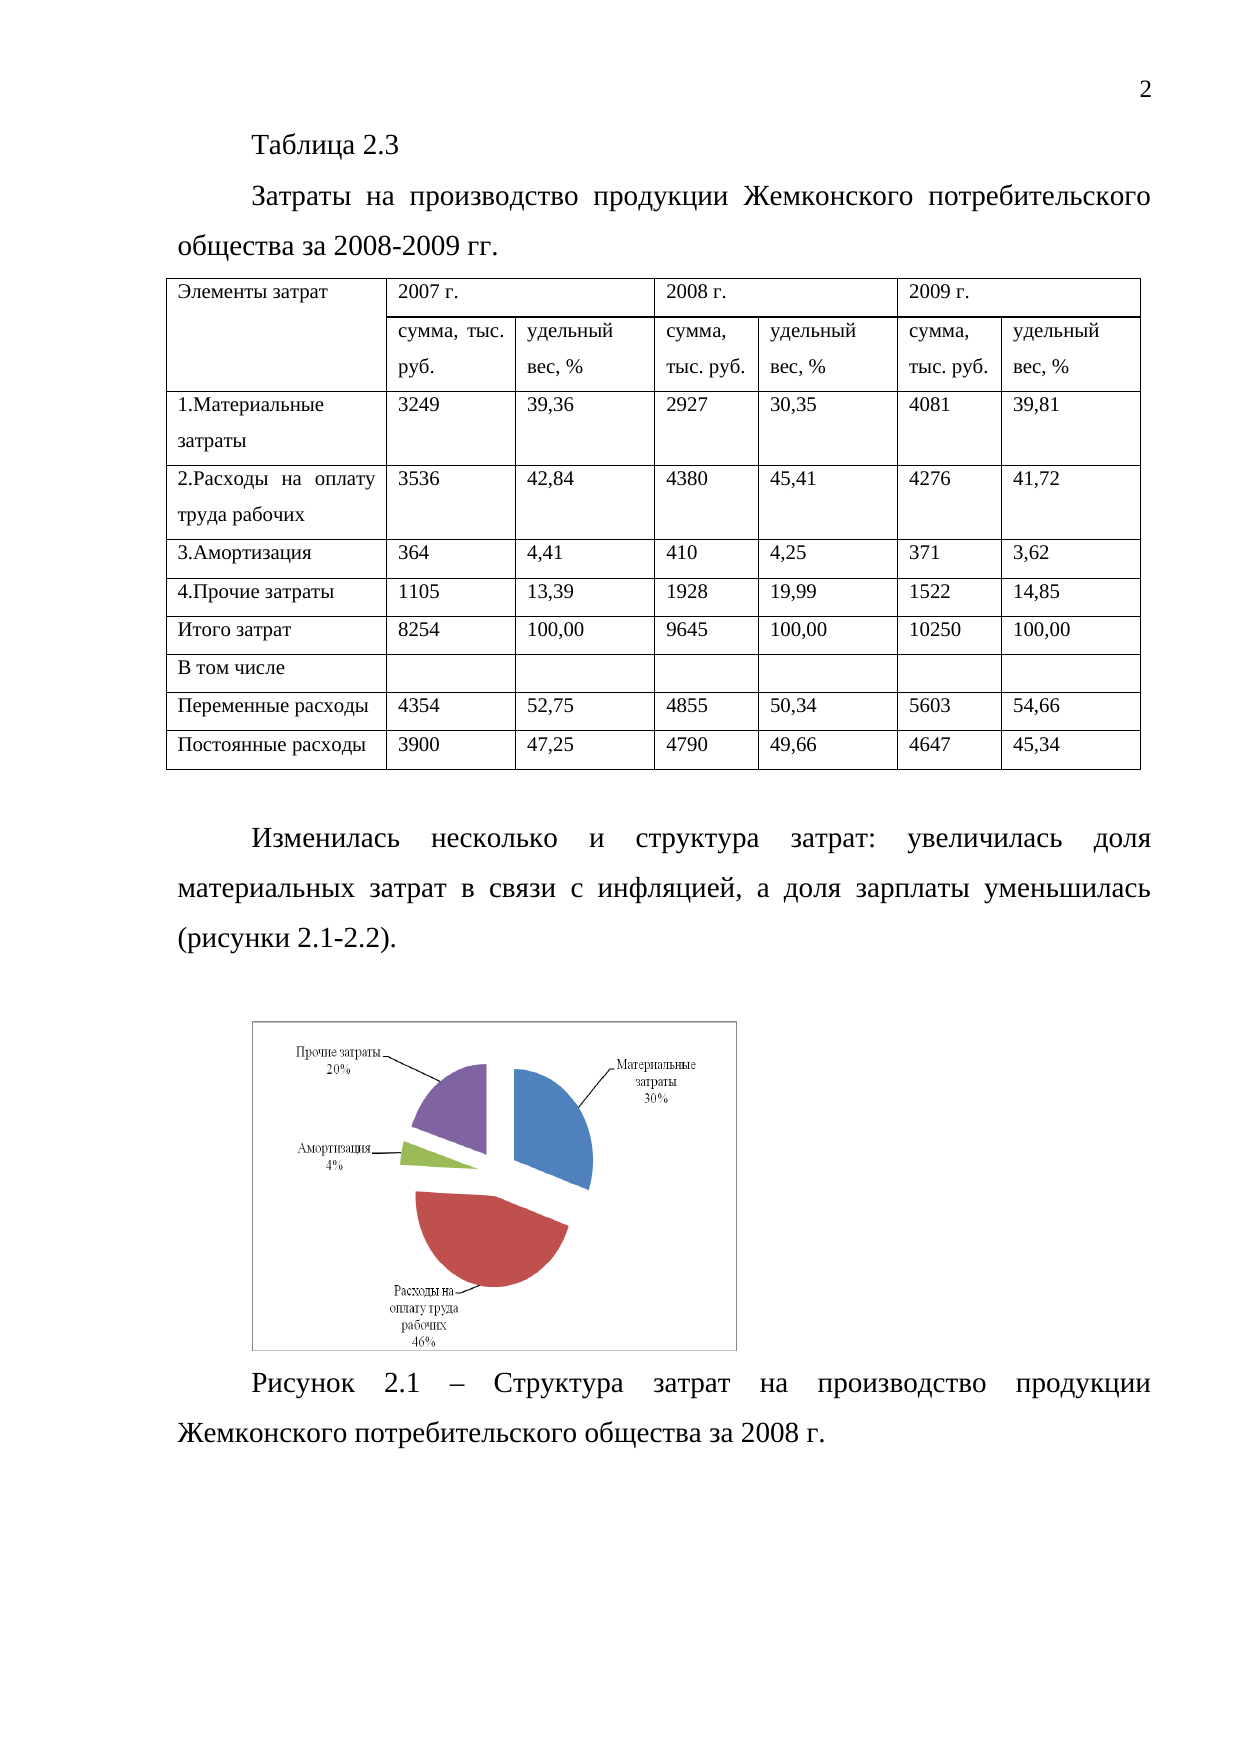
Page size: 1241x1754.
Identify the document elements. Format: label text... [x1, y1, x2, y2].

table_cell 42,84 [516, 466, 654, 539]
table_cell 19,99 [759, 579, 897, 616]
table_cell 364 [387, 540, 515, 577]
table_cell 47,25 [516, 731, 654, 769]
table_cell [1002, 655, 1140, 692]
table_cell сумма, тыс. руб. [655, 318, 758, 391]
table_cell 39,36 [516, 392, 654, 465]
text Изменилась несколько и структура затрат: увеличилась доля материальных затрат в связи с инфляцией, а доля зарплаты уменьшилась (рисунки 2.1-2.2). [177, 820, 1152, 954]
table_cell 2.Расходы на оплату труда рабочих [167, 466, 386, 539]
table_cell 52,75 [516, 693, 654, 730]
table_cell [759, 655, 897, 692]
picture [251, 1021, 737, 1351]
table_cell 5603 [898, 693, 1001, 730]
table_cell 3249 [387, 392, 515, 465]
table_cell 1.Материальные затраты [167, 392, 386, 465]
table_cell 49,66 [759, 731, 897, 769]
table_cell удельный вес, % [516, 318, 654, 391]
table_cell 3,62 [1002, 540, 1140, 577]
table_cell [516, 655, 654, 692]
table_header Элементы затрат [167, 279, 386, 391]
table_cell 100,00 [516, 617, 654, 654]
table_cell 13,39 [516, 579, 654, 616]
table_cell 1522 [898, 579, 1001, 616]
table_cell 4790 [655, 731, 758, 769]
table_cell 41,72 [1002, 466, 1140, 539]
table_cell 30,35 [759, 392, 897, 465]
table_cell В том числе [167, 655, 386, 692]
table_cell 39,81 [1002, 392, 1140, 465]
table_cell 45,41 [759, 466, 897, 539]
table_cell 410 [655, 540, 758, 577]
table_cell [898, 655, 1001, 692]
table_cell 4354 [387, 693, 515, 730]
table_cell 4,41 [516, 540, 654, 577]
table_cell сумма, тыс. руб. [387, 318, 515, 391]
table_cell 3536 [387, 466, 515, 539]
table_cell 4380 [655, 466, 758, 539]
table_cell Переменные расходы [167, 693, 386, 730]
table_cell Постоянные расходы [167, 731, 386, 769]
table_cell 2927 [655, 392, 758, 465]
text Затраты на производство продукции Жемконского потребительского общества за 2008-2009 гг. [177, 178, 1152, 261]
table_cell [387, 655, 515, 692]
table_cell 1928 [655, 579, 758, 616]
table_cell 4855 [655, 693, 758, 730]
table_cell 1105 [387, 579, 515, 616]
table_cell 3.Амортизация [167, 540, 386, 577]
table_cell 100,00 [759, 617, 897, 654]
table_cell 54,66 [1002, 693, 1140, 730]
table_cell удельный вес, % [1002, 318, 1140, 391]
table_cell 4081 [898, 392, 1001, 465]
table_cell 10250 [898, 617, 1001, 654]
table_cell удельный вес, % [759, 318, 897, 391]
table_cell 9645 [655, 617, 758, 654]
table_cell 50,34 [759, 693, 897, 730]
table_cell 4.Прочие затраты [167, 579, 386, 616]
text Таблица 2.3 [177, 127, 1152, 161]
table_cell Итого затрат [167, 617, 386, 654]
table_cell 4,25 [759, 540, 897, 577]
table_header 2009 г. [898, 279, 1140, 316]
table_header 2007 г. [387, 279, 654, 316]
table_cell 4647 [898, 731, 1001, 769]
table_cell 100,00 [1002, 617, 1140, 654]
table_cell [655, 655, 758, 692]
text Рисунок 2.1 – Структура затрат на производство продукции Жемконского потребительского общества за 2008 г. [177, 1365, 1152, 1449]
table_cell 14,85 [1002, 579, 1140, 616]
table_cell сумма, тыс. руб. [898, 318, 1001, 391]
table_cell 4276 [898, 466, 1001, 539]
table_cell 371 [898, 540, 1001, 577]
table_cell 45,34 [1002, 731, 1140, 769]
table_cell 8254 [387, 617, 515, 654]
table_header 2008 г. [655, 279, 897, 316]
table_cell 3900 [387, 731, 515, 769]
